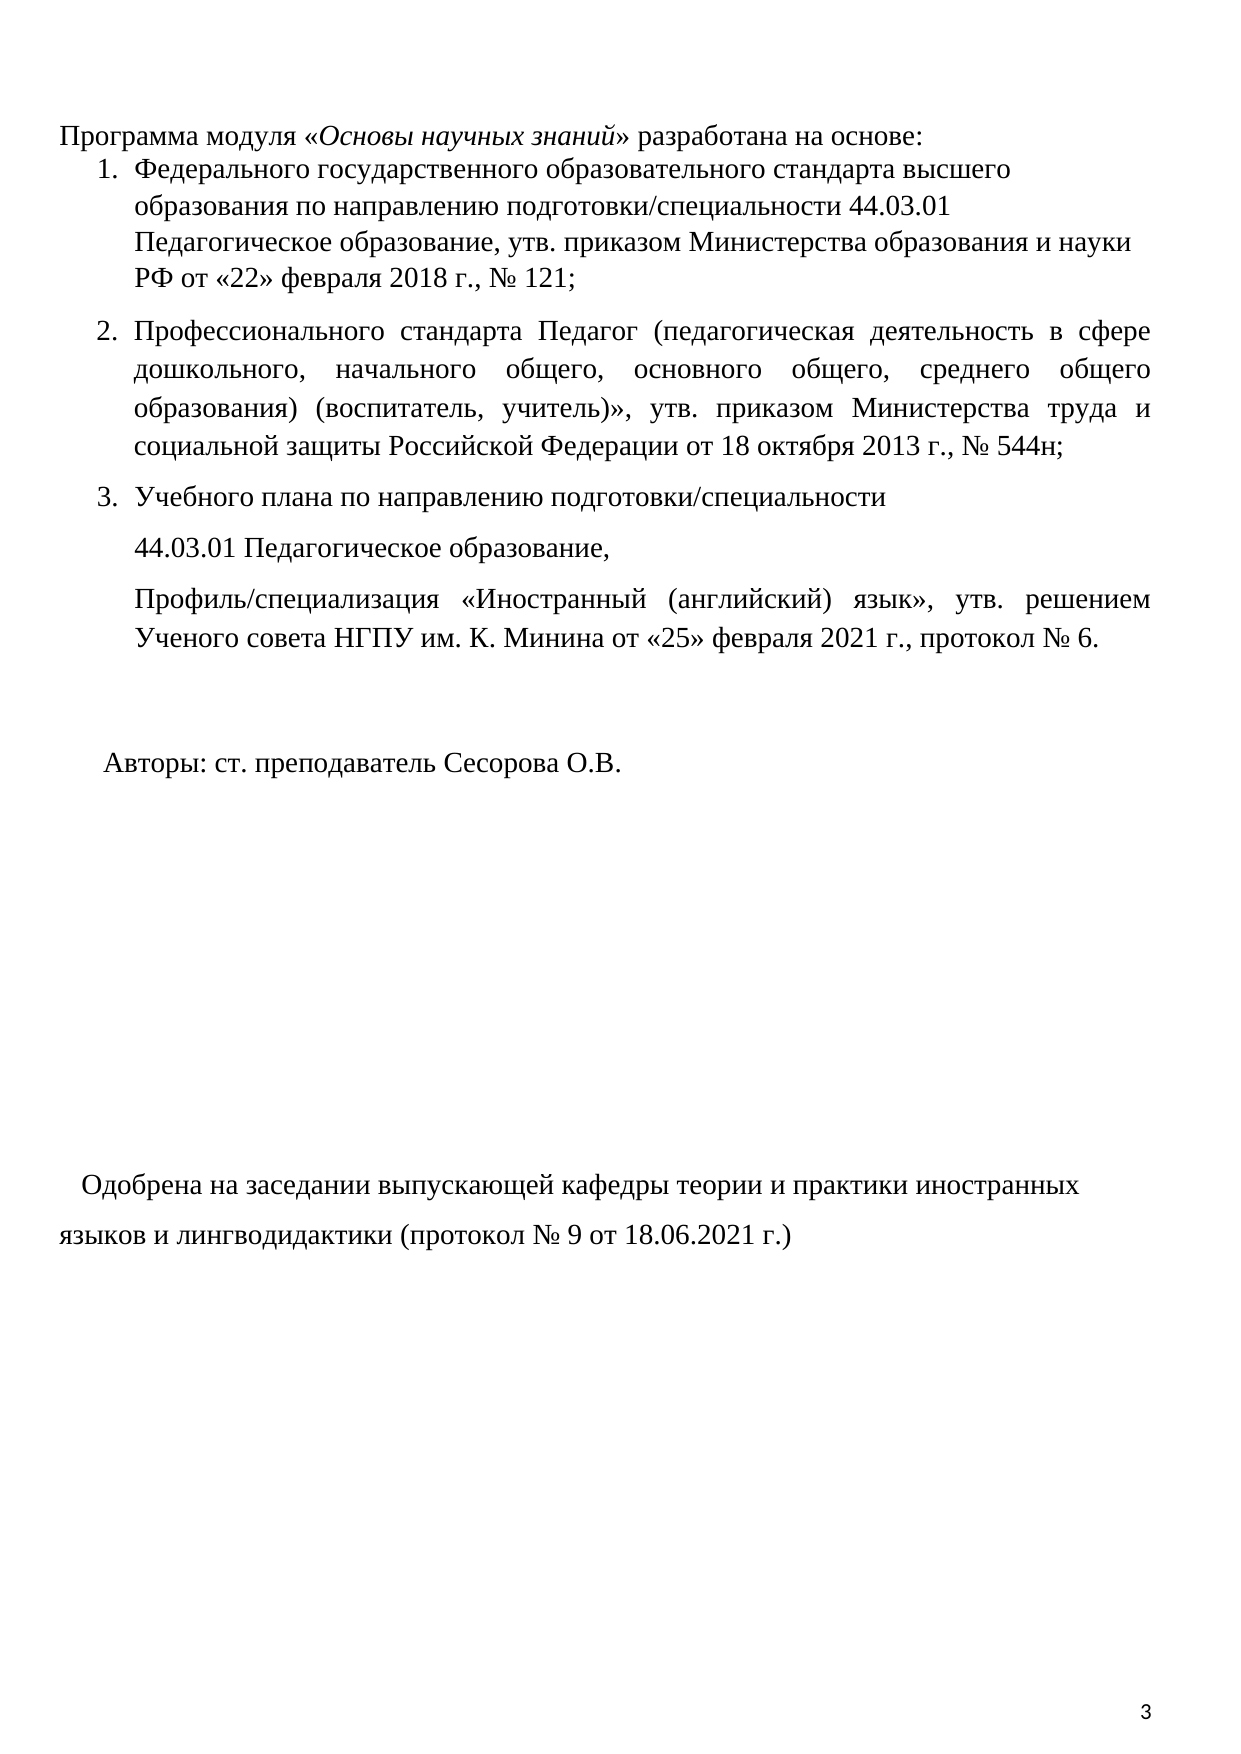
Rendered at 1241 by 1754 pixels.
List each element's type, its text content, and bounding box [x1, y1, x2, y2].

text Авторы: ст. преподаватель Сесорова О.В. [59, 746, 1152, 779]
text 44.03.01 Педагогическое образование, [134, 531, 1152, 564]
list Федерального государственного образовательного стандарта высшего образования по направлению подготовки/специальности 44.03.01 Педагогическое образование, утв. приказом Министерства образования и науки РФ от «22» февраля 2018 г., № 121; [97, 152, 1152, 294]
list Учебного плана по направлению подготовки/специальности [97, 479, 1152, 513]
text Профиль/специализация «Иностранный (английский) язык», утв. решением Ученого совета НГПУ им. К. Минина от «25» февраля 2021 г., протокол № 6. [134, 582, 1152, 654]
list Профессионального стандарта Педагог (педагогическая деятельность в сфере дошкольного, начального общего, основного общего, среднего общего образования) (воспитатель, учитель)», утв. приказом Министерства труда и социальной защиты Российской Федерации от 18 октября 2013 г., № 544н; [96, 313, 1152, 462]
text Одобрена на заседании выпускающей кафедры теории и практики иностранных языков и лингводидактики (протокол № 9 от 18.06.2021 г.) [59, 1167, 1152, 1251]
text Программа модуля «Основы научных знаний» разработана на основе: [59, 118, 1152, 152]
